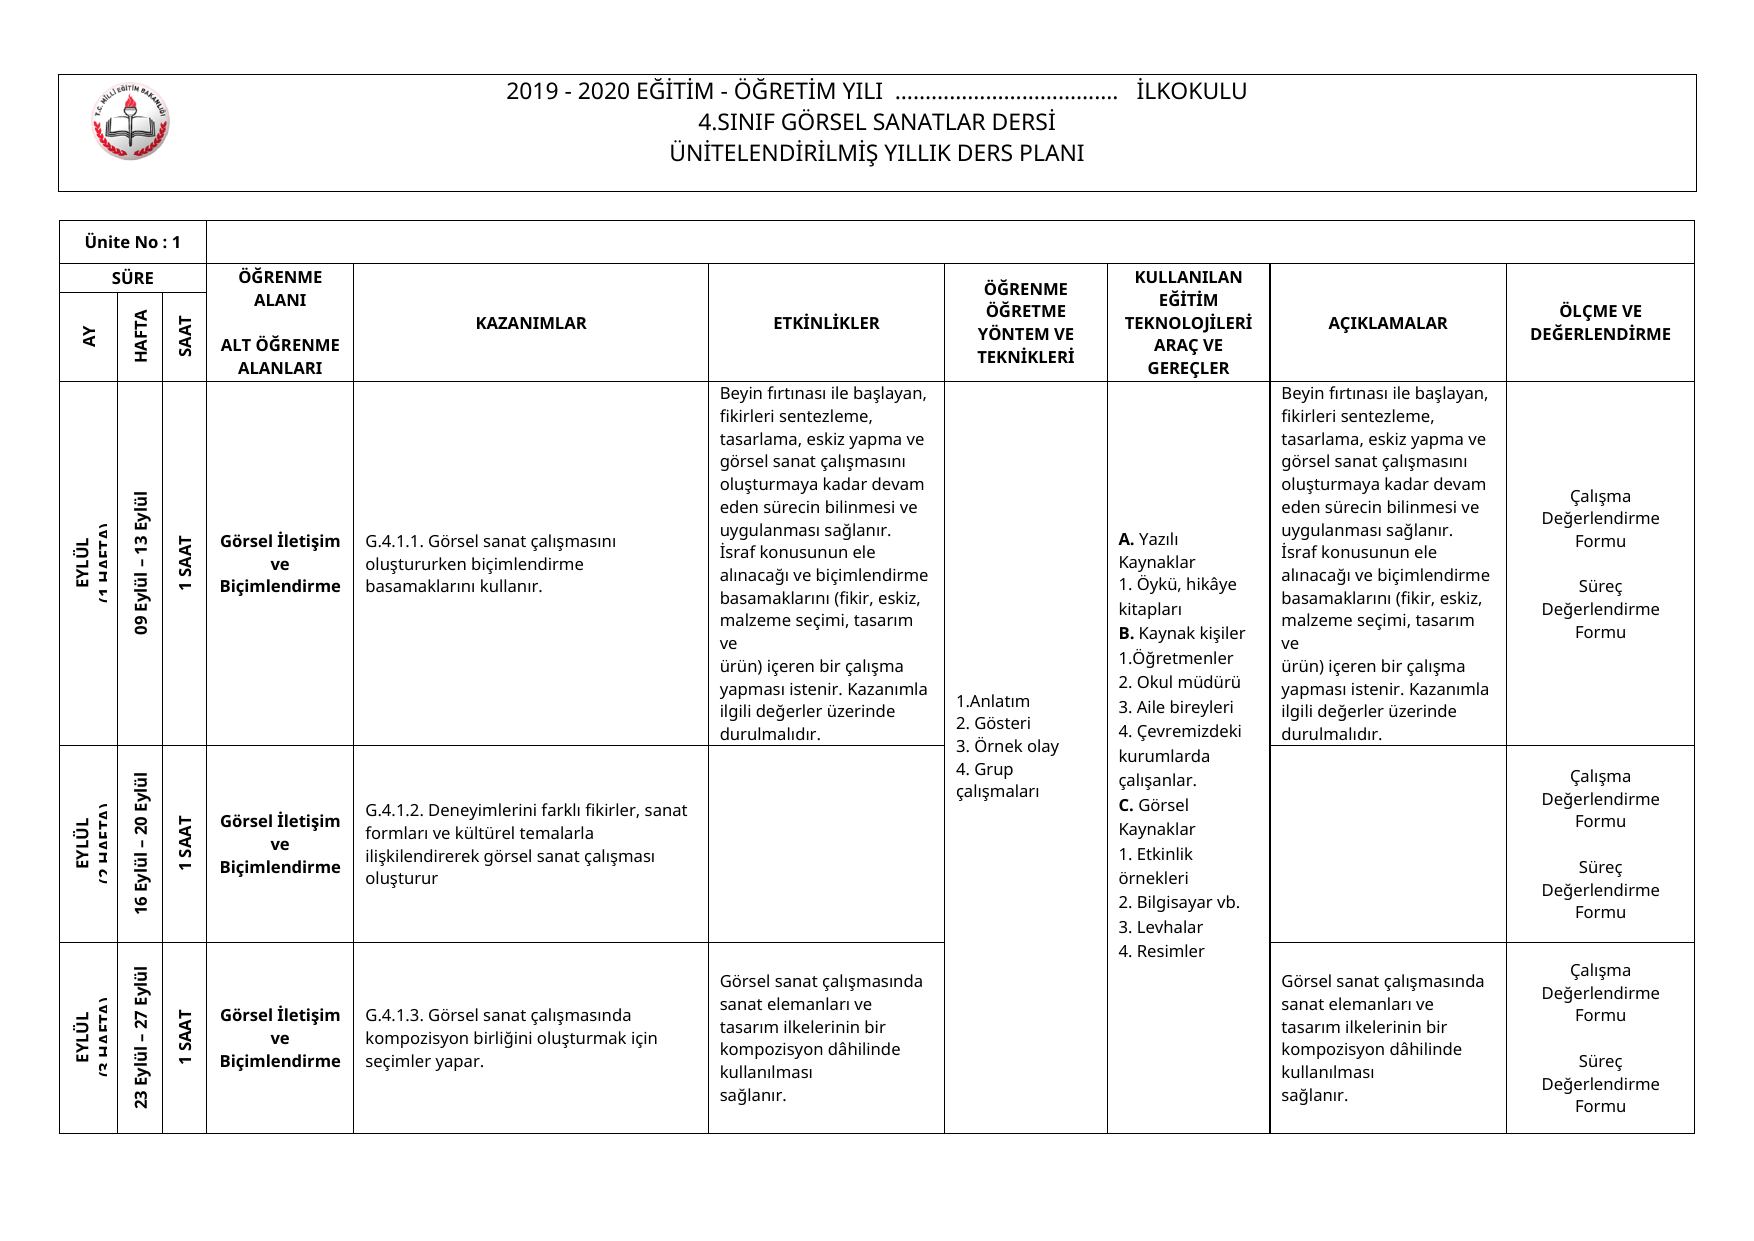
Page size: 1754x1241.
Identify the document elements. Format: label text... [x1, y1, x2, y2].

table_cell Beyin fırtınası ile başlayan, fikirleri sentezleme, tasarlama, eskiz yapma ve görsel sanat çalışmasını oluşturmaya kadar devam eden sürecin bilinmesi ve uygulanması sağlanır. İsraf konusunun ele alınacağı ve biçimlendirme basamaklarını (fikir, eskiz, malzeme seçimi, tasarım ve ürün) içeren bir çalışma yapması istenir. Kazanımla ilgili değerler üzerinde durulmalıdır. [1271, 382, 1506, 745]
table_cell ÖĞRENME ALANI ALT ÖĞRENME ALANLARI [207, 264, 353, 381]
table_header [207, 221, 1694, 263]
table_cell 1 SAAT [163, 382, 206, 745]
table_cell Çalışma Değerlendirme Formu Süreç Değerlendirme Formu [1507, 746, 1694, 942]
picture [85, 77, 175, 167]
table_cell HAFTA [118, 293, 162, 381]
table_cell G.4.1.2. Deneyimlerini farklı fikirler, sanat formları ve kültürel temalarla ilişkilendirerek görsel sanat çalışması oluşturur [354, 746, 708, 942]
table_cell [709, 746, 944, 942]
table_cell EYLÜL (1.HAFTA) [60, 382, 117, 745]
table_cell Görsel sanat çalışmasında sanat elemanları ve tasarım ilkelerinin bir kompozisyon dâhilinde kullanılması sağlanır. [709, 943, 944, 1133]
table_cell A. Yazılı Kaynaklar 1. Öykü, hikâye kitapları B. Kaynak kişiler 1.Öğretmenler 2. Okul müdürü 3. Aile bireyleri 4. Çevremizdeki kurumlarda çalışanlar. C. Görsel Kaynaklar 1. Etkinlik örnekleri 2. Bilgisayar vb. 3. Levhalar 4. Resimler [1108, 382, 1269, 1133]
table_cell ÖLÇME VE DEĞERLENDİRME [1507, 264, 1694, 381]
table_cell Görsel İletişim ve Biçimlendirme [207, 746, 353, 942]
table_cell AÇIKLAMALAR [1271, 264, 1506, 381]
table_cell Çalışma Değerlendirme Formu Süreç Değerlendirme Formu [1507, 943, 1694, 1133]
table_cell Görsel sanat çalışmasında sanat elemanları ve tasarım ilkelerinin bir kompozisyon dâhilinde kullanılması sağlanır. [1271, 943, 1506, 1133]
table_cell 09 Eylül – 13 Eylül [118, 382, 162, 745]
table_cell Çalışma Değerlendirme Formu Süreç Değerlendirme Formu [1507, 382, 1694, 745]
table_cell SAAT [163, 293, 206, 381]
table_cell 1 SAAT [163, 746, 206, 942]
table_cell 1 SAAT [163, 943, 206, 1133]
table_cell ETKİNLİKLER [709, 264, 944, 381]
table_cell G.4.1.1. Görsel sanat çalışmasını oluştururken biçimlendirme basamaklarını kullanır. [354, 382, 708, 745]
table_cell AY [60, 293, 117, 381]
table_cell EYLÜL (2.HAFTA) [60, 746, 117, 942]
table_cell KULLANILAN EĞİTİM TEKNOLOJİLERİ ARAÇ VE GEREÇLER [1108, 264, 1269, 381]
table_header Ünite No : 1 [60, 221, 206, 263]
table_cell [1271, 746, 1506, 942]
table_cell SÜRE [60, 264, 206, 292]
table_cell 16 Eylül – 20 Eylül [118, 746, 162, 942]
table_cell KAZANIMLAR [354, 264, 708, 381]
table_cell 23 Eylül – 27 Eylül [118, 943, 162, 1133]
table_cell ÖĞRENME ÖĞRETME YÖNTEM VE TEKNİKLERİ [945, 264, 1107, 381]
table_cell Görsel İletişim ve Biçimlendirme [207, 943, 353, 1133]
table_cell 1.Anlatım 2. Gösteri 3. Örnek olay 4. Grup çalışmaları [945, 382, 1107, 1133]
table_cell Beyin fırtınası ile başlayan, fikirleri sentezleme, tasarlama, eskiz yapma ve görsel sanat çalışmasını oluşturmaya kadar devam eden sürecin bilinmesi ve uygulanması sağlanır. İsraf konusunun ele alınacağı ve biçimlendirme basamaklarını (fikir, eskiz, malzeme seçimi, tasarım ve ürün) içeren bir çalışma yapması istenir. Kazanımla ilgili değerler üzerinde durulmalıdır. [709, 382, 944, 745]
table_cell G.4.1.3. Görsel sanat çalışmasında kompozisyon birliğini oluşturmak için seçimler yapar. [354, 943, 708, 1133]
table_cell Görsel İletişim ve Biçimlendirme [207, 382, 353, 745]
table_cell EYLÜL (3.HAFTA) [60, 943, 117, 1133]
